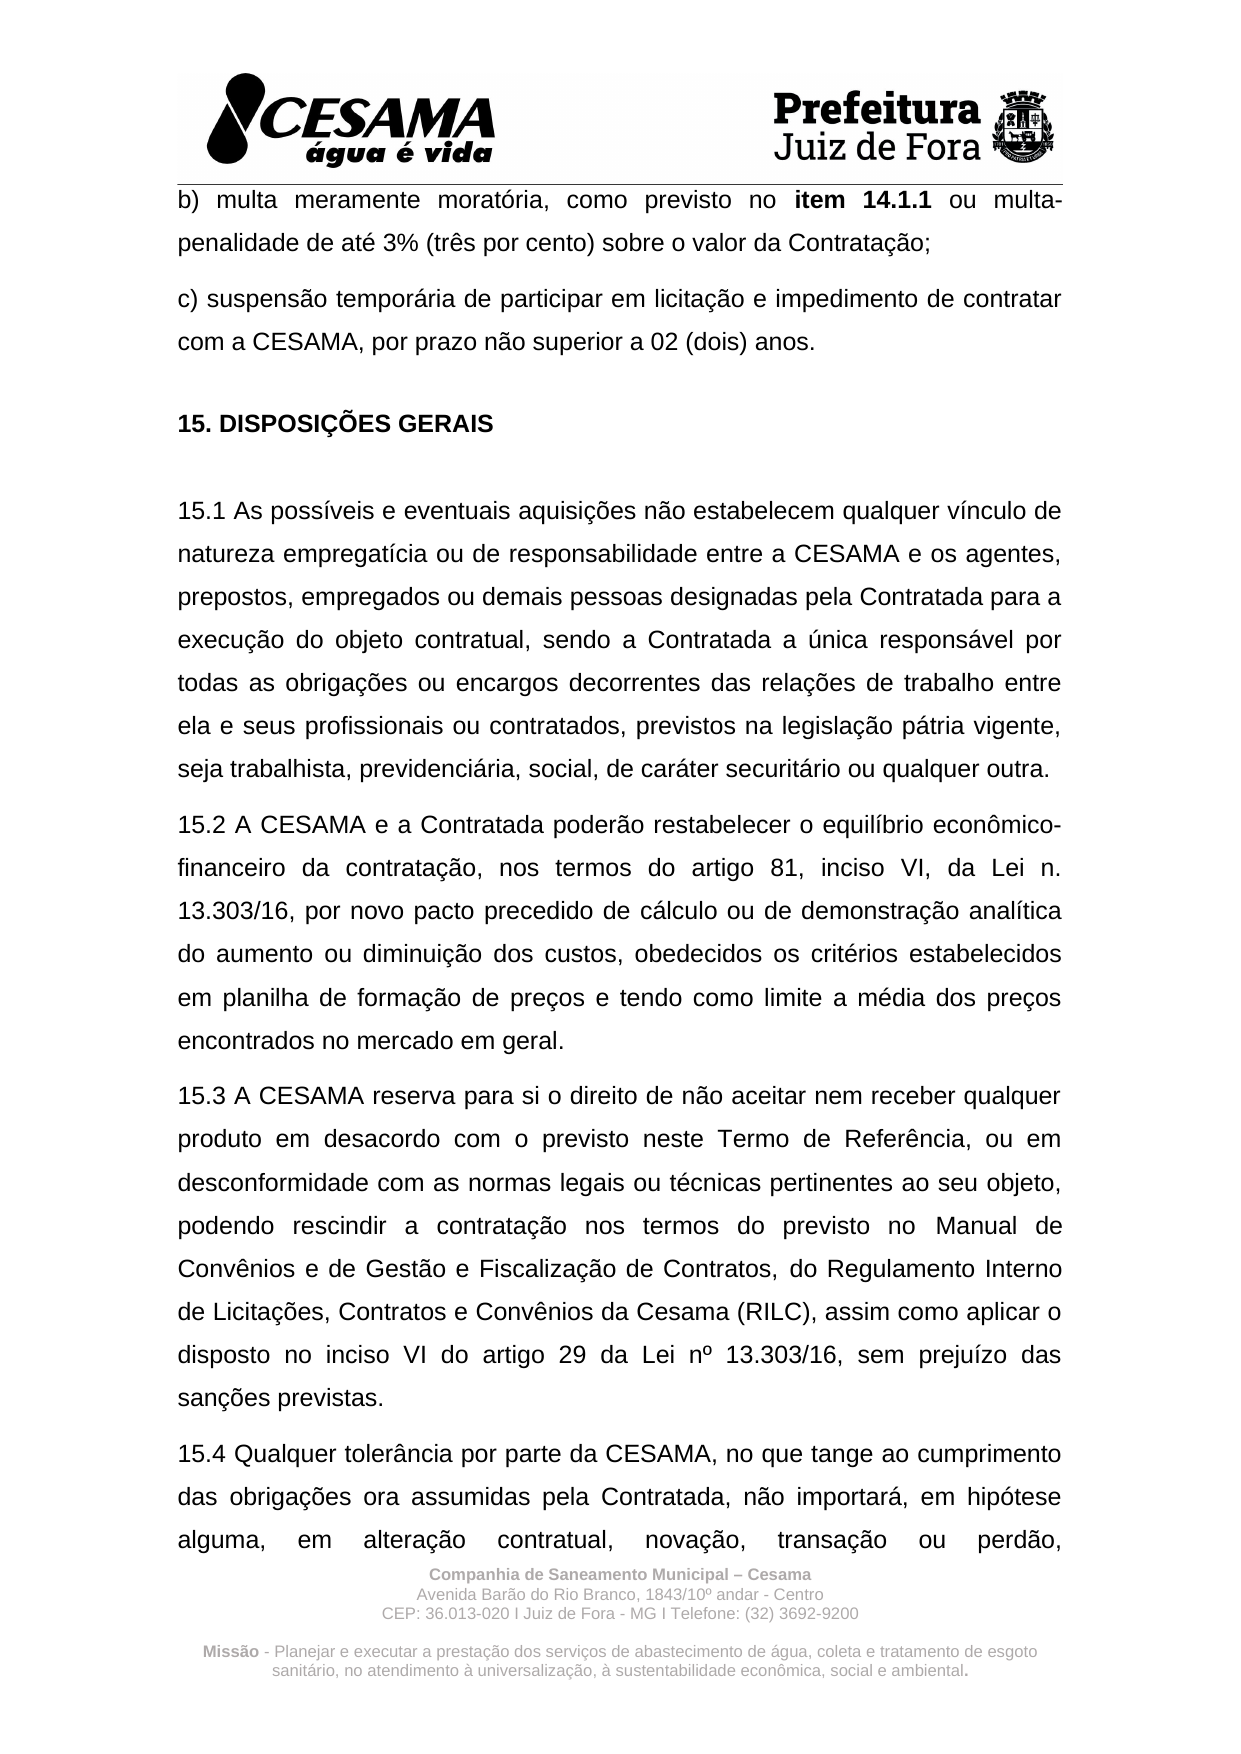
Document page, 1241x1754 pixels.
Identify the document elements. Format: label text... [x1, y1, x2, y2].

text c) suspensão temporária de participar em licitação e impedimento de contratar com a CESAMA, por prazo não superior a 02 (dois) anos. [177, 284, 1063, 356]
text 15.2 A CESAMA e a Contratada poderão restabelecer o equilíbrio econômico-financeiro da contratação, nos termos do artigo 81, inciso VI, da Lei n. 13.303/16, por novo pacto precedido de cálculo ou de demonstração analítica do aumento ou diminuição dos custos, obedecidos os critérios estabelecidos em planilha de formação de preços e tendo como limite a média dos preços encontrados no mercado em geral. [177, 810, 1063, 1054]
text 15.3 A CESAMA reserva para si o direito de não aceitar nem receber qualquer produto em desacordo com o previsto neste Termo de Referência, ou em desconformidade com as normas legais ou técnicas pertinentes ao seu objeto, podendo rescindir a contratação nos termos do previsto no Manual de Convênios e de Gestão e Fiscalização de Contratos, do Regulamento Interno de Licitações, Contratos e Convênios da Cesama (RILC), assim como aplicar o disposto no inciso VI do artigo 29 da Lei nº 13.303/16, sem prejuízo das sanções previstas. [177, 1081, 1063, 1412]
picture [177, 73, 1063, 185]
text 15.1 As possíveis e eventuais aquisições não estabelecem qualquer vínculo de natureza empregatícia ou de responsabilidade entre a CESAMA e os agentes, prepostos, empregados ou demais pessoas designadas pela Contratada para a execução do objeto contratual, sendo a Contratada a única responsável por todas as obrigações ou encargos decorrentes das relações de trabalho entre ela e seus profissionais ou contratados, previstos na legislação pátria vigente, seja trabalhista, previdenciária, social, de caráter securitário ou qualquer outra. [177, 496, 1063, 783]
text b) multa meramente moratória, como previsto no item 14.1.1 ou multa-penalidade de até 3% (três por cento) sobre o valor da Contratação; [177, 185, 1063, 257]
text 15. DISPOSIÇÕES GERAIS [177, 409, 1063, 438]
